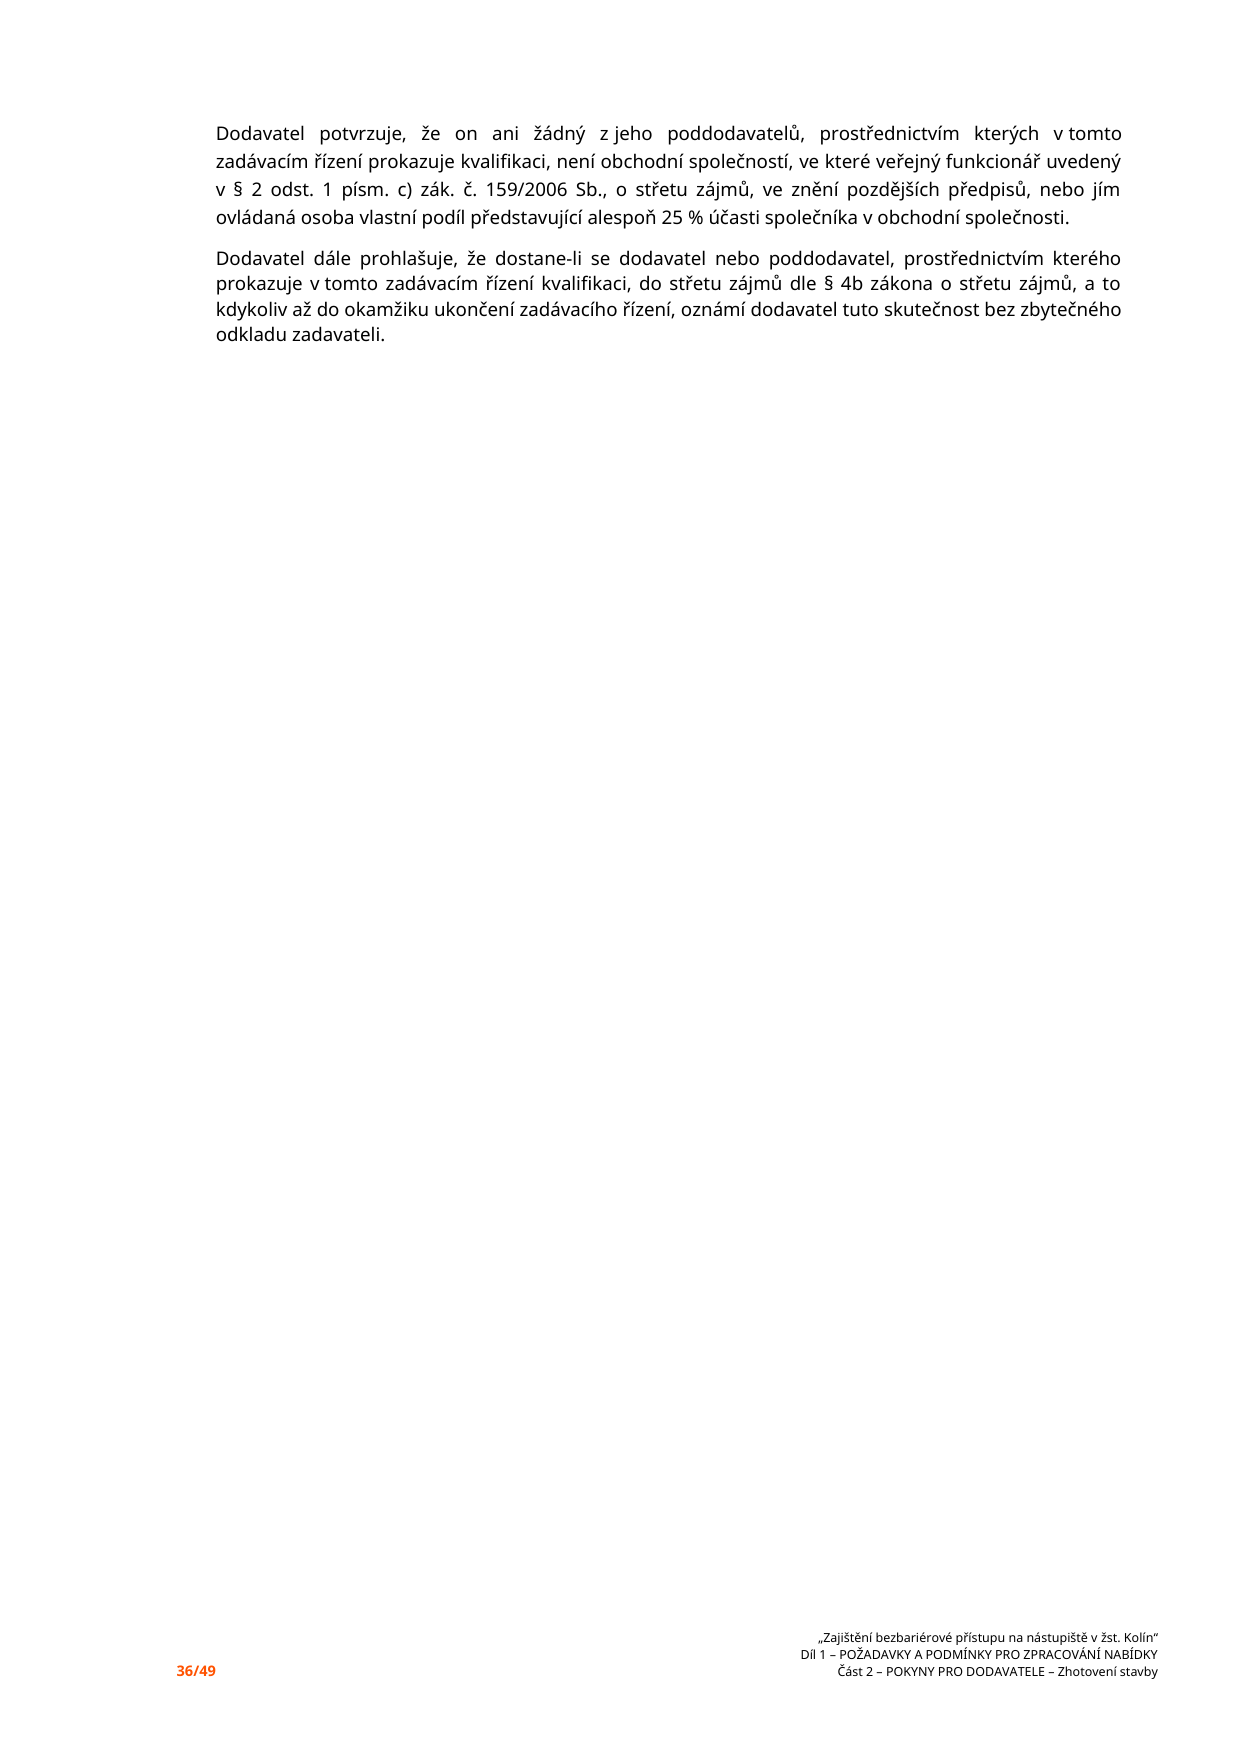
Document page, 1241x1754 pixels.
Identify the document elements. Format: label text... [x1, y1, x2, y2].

text Dodavatel dále prohlašuje, že dostane-li se dodavatel nebo poddodavatel, prostřednictvím kterého prokazuje v tomto zadávacím řízení kvalifikaci, do střetu zájmů dle § 4b zákona o střetu zájmů, a to kdykoliv až do okamžiku ukončení zadávacího řízení, oznámí dodavatel tuto skutečnost bez zbytečného odkladu zadavateli. [216, 245, 1122, 347]
text Dodavatel potvrzuje, že on ani žádný z jeho poddodavatelů, prostřednictvím kterých v tomto zadávacím řízení prokazuje kvalifikaci, není obchodní společností, ve které veřejný funkcionář uvedený v § 2 odst. 1 písm. c) zák. č. 159/2006 Sb., o střetu zájmů, ve znění pozdějších předpisů, nebo jím ovládaná osoba vlastní podíl představující alespoň 25 % účasti společníka v obchodní společnosti. [216, 121, 1122, 230]
